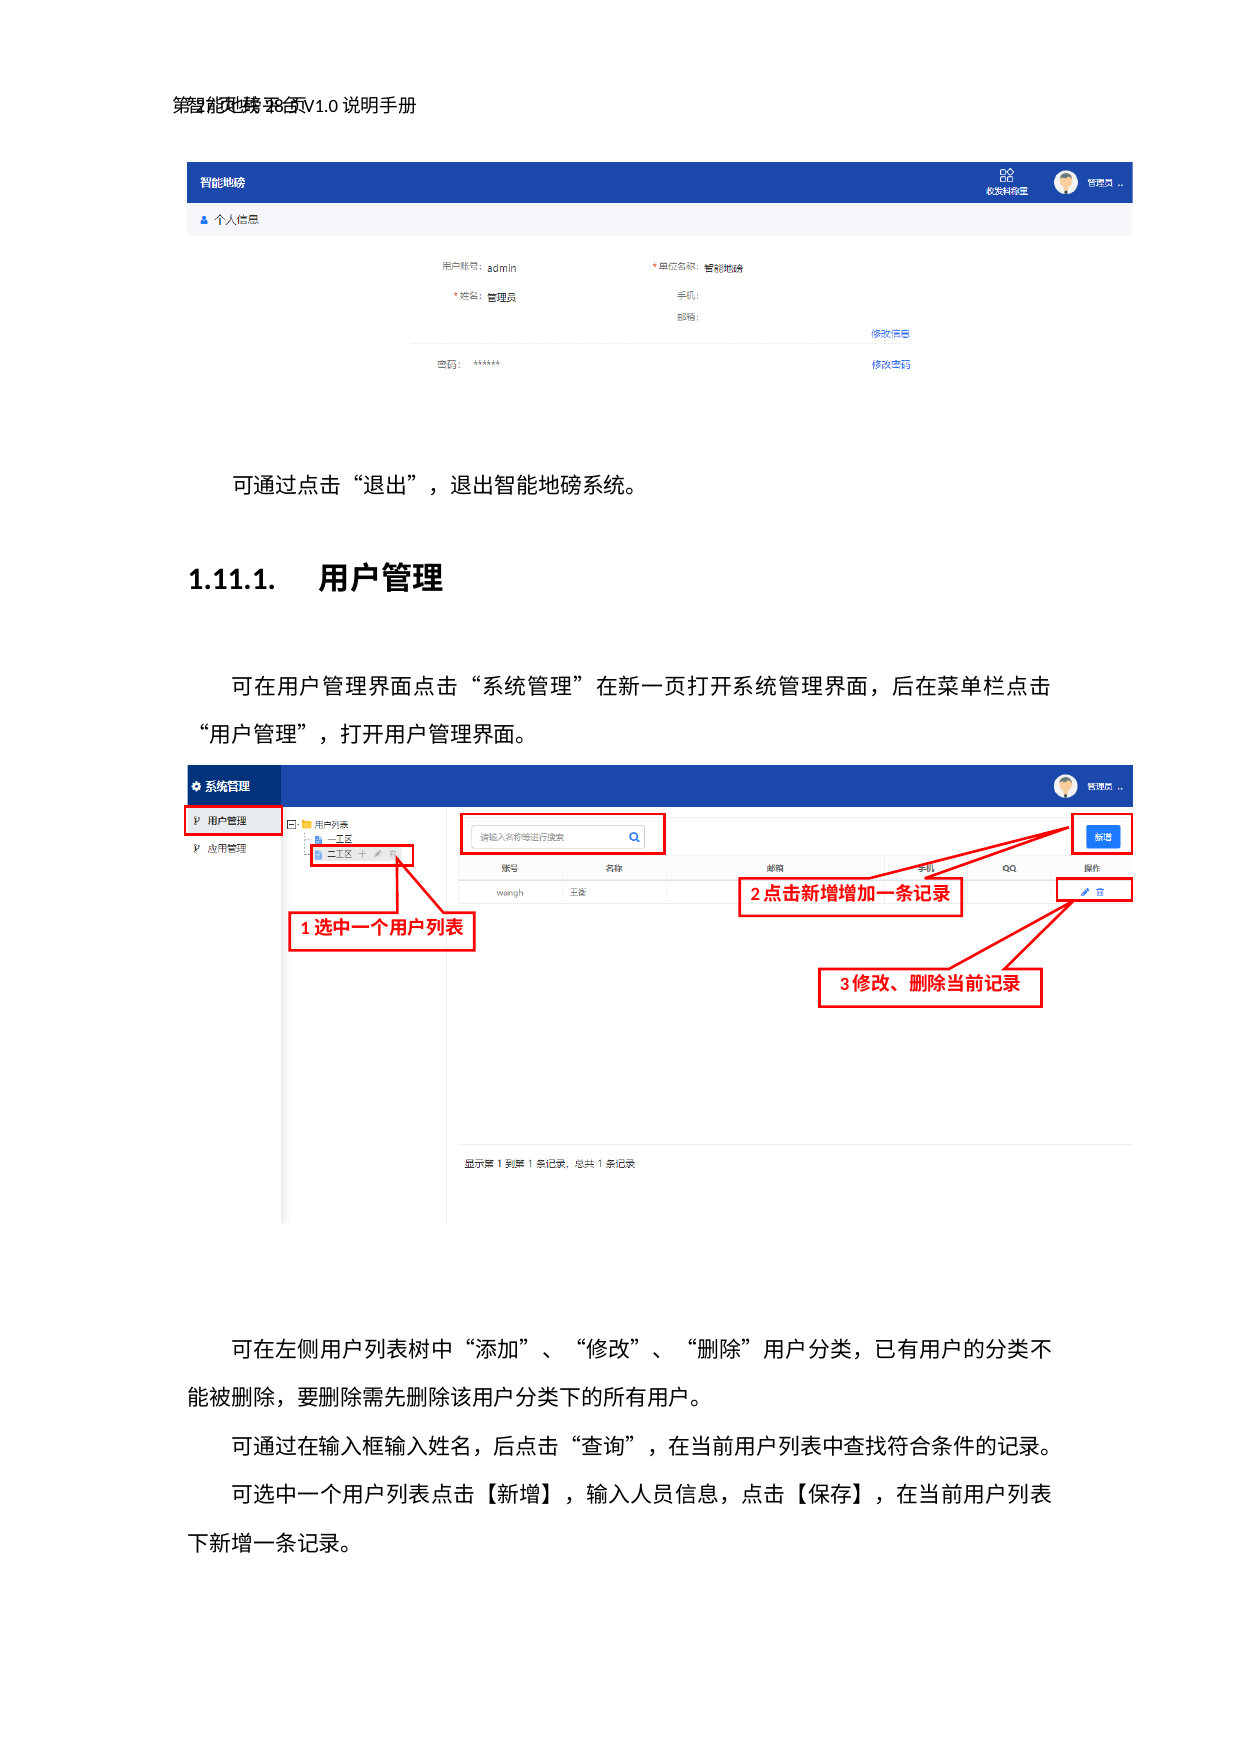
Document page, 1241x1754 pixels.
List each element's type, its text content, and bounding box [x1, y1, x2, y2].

text 可选中一个用户列表点击【新增】，输入人员信息，点击【保存】，在当前用户列表下新增一条记录。 [187, 1477, 1053, 1558]
text 可在用户管理界面点击“系统管理”在新一页打开系统管理界面，后在菜单栏点击“用户管理”，打开用户管理界面。 [187, 668, 1053, 749]
text 可在左侧用户列表树中“添加”、“修改”、“删除”用户分类，已有用户的分类不能被删除，要删除需先删除该用户分类下的所有用户。 [187, 1331, 1053, 1412]
picture [187, 162, 1133, 427]
subtitle 用户管理 [187, 543, 1053, 608]
picture [187, 808, 281, 833]
picture [821, 910, 1061, 1005]
picture [1058, 880, 1131, 899]
text 可通过在输入框输入姓名，后点击“查询”，在当前用户列表中查找符合条件的记录。 [187, 1428, 1053, 1461]
text 可通过点击“退出”，退出智能地磅系统。 [188, 468, 1053, 500]
picture [187, 765, 1133, 1297]
picture [1074, 815, 1131, 852]
